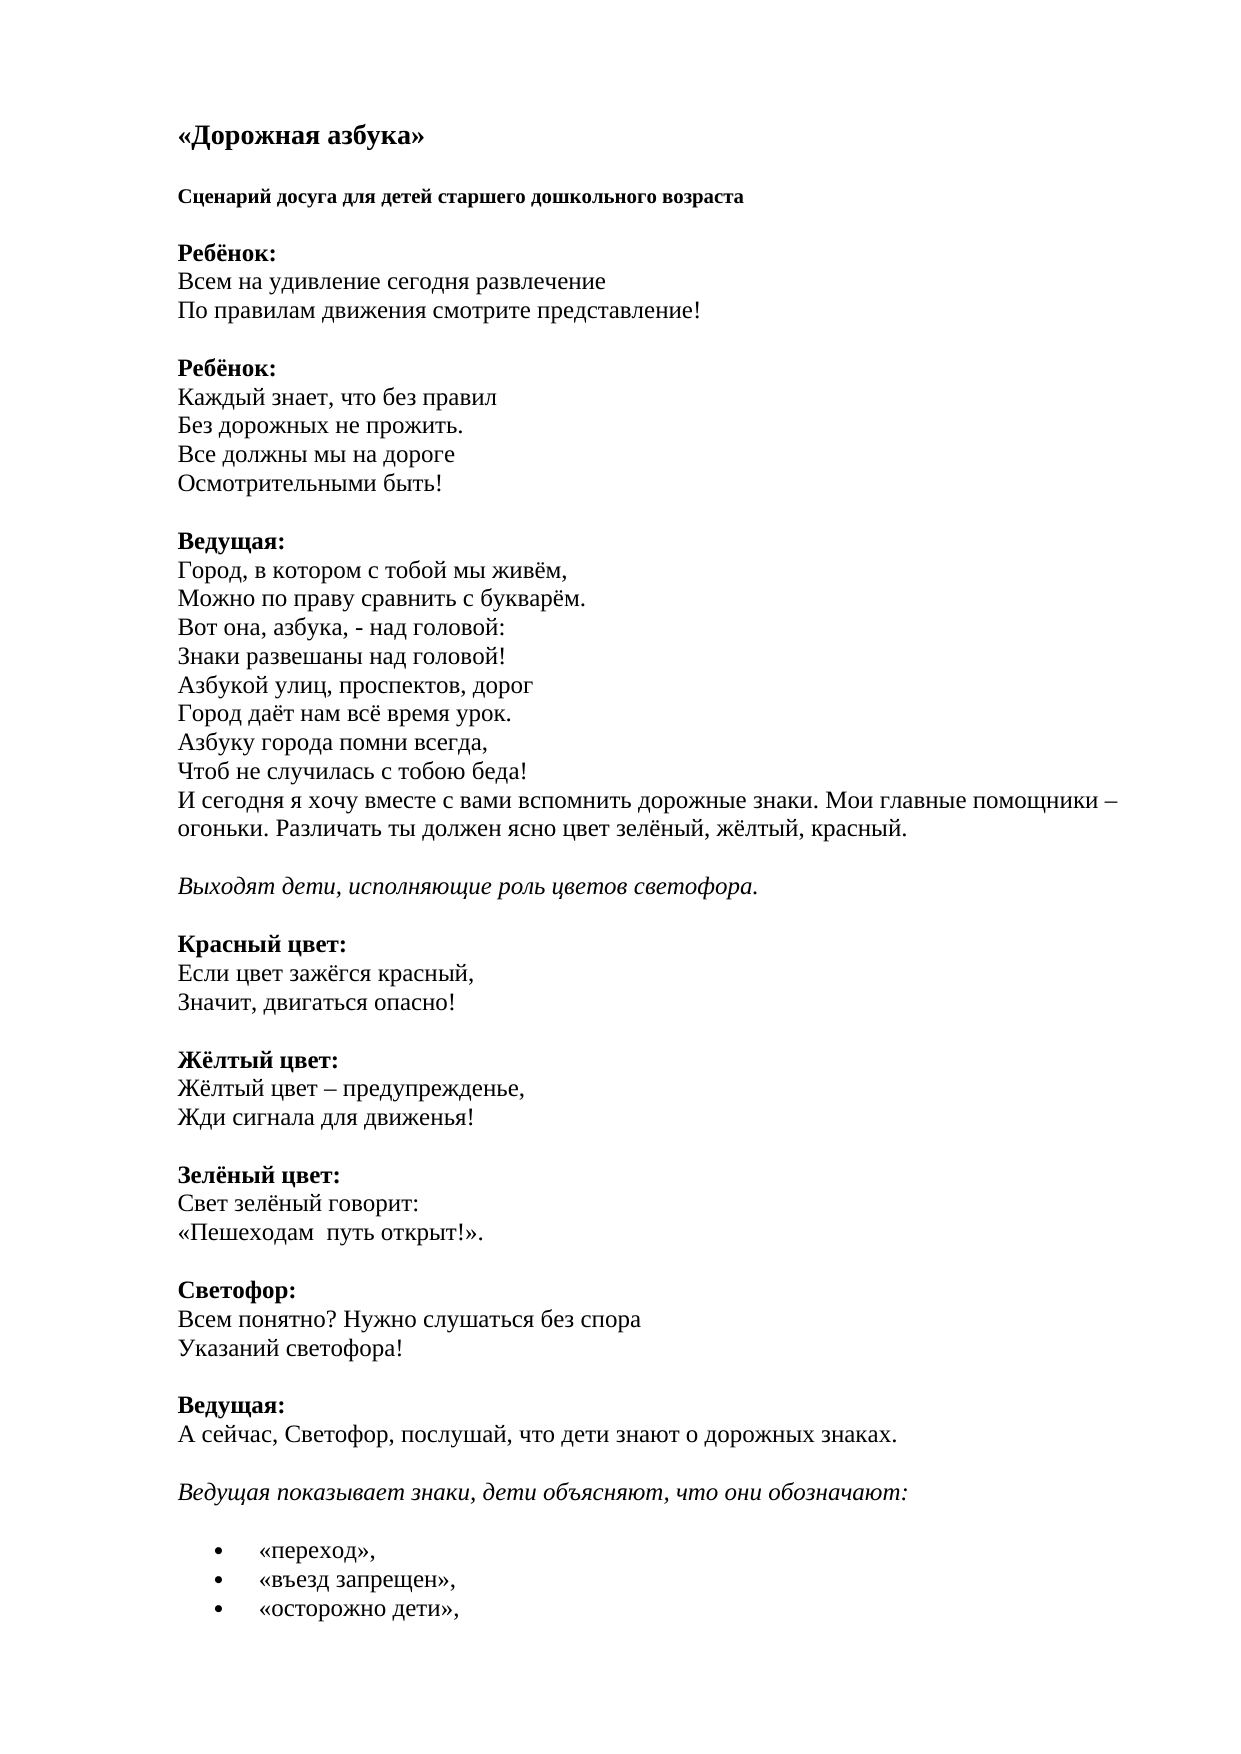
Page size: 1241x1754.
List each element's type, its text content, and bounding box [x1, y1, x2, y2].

text Сценарий досуга для детей старшего дошкольного возраста [177, 180, 1152, 208]
text Жёлтый цвет: Жёлтый цвет – предупрежденье, Жди сигнала для движенья! Зелёный цвет: Свет зелёный говорит: «Пешеходам путь открыт!». [177, 1045, 1152, 1246]
list «переход», [215, 1535, 1152, 1564]
text Выходят дети, исполняющие роль цветов светофора. [177, 871, 1152, 900]
text Красный цвет: Если цвет зажёгся красный, Значит, двигаться опасно! [177, 929, 1152, 1016]
text Ребёнок: Всем на удивление сегодня развлечение По правилам движения смотрите представление! [177, 238, 1152, 324]
text Ведущая: А сейчас, Светофор, послушай, что дети знают о дорожных знаках. [177, 1391, 1152, 1448]
text Ведущая показывает знаки, дети объясняют, что они обозначают: [177, 1477, 1152, 1506]
text Ребёнок: Каждый знает, что без правил Без дорожных не прожить. Все должны мы на дороге Осмотрительными быть! [177, 353, 1152, 497]
text Светофор: Всем понятно? Нужно слушаться без спора Указаний светофора! [177, 1275, 1152, 1361]
text «Дорожная азбука» [177, 118, 1152, 151]
list «въезд запрещен», [215, 1564, 1152, 1593]
text Ведущая: Город, в котором с тобой мы живём, Можно по праву сравнить с букварём. Вот она, азбука, - над головой: Знаки развешаны над головой! Азбукой улиц, проспектов, дорог Город даёт нам всё время урок. Азбуку города помни всегда, Чтоб не случилась с тобою беда! И сегодня я хочу вместе с вами вспомнить дорожные знаки. Мои главные помощники – огоньки. Различать ты должен ясно цвет зелёный, жёлтый, красный. [177, 526, 1152, 842]
list «осторожно дети», [215, 1593, 1152, 1621]
